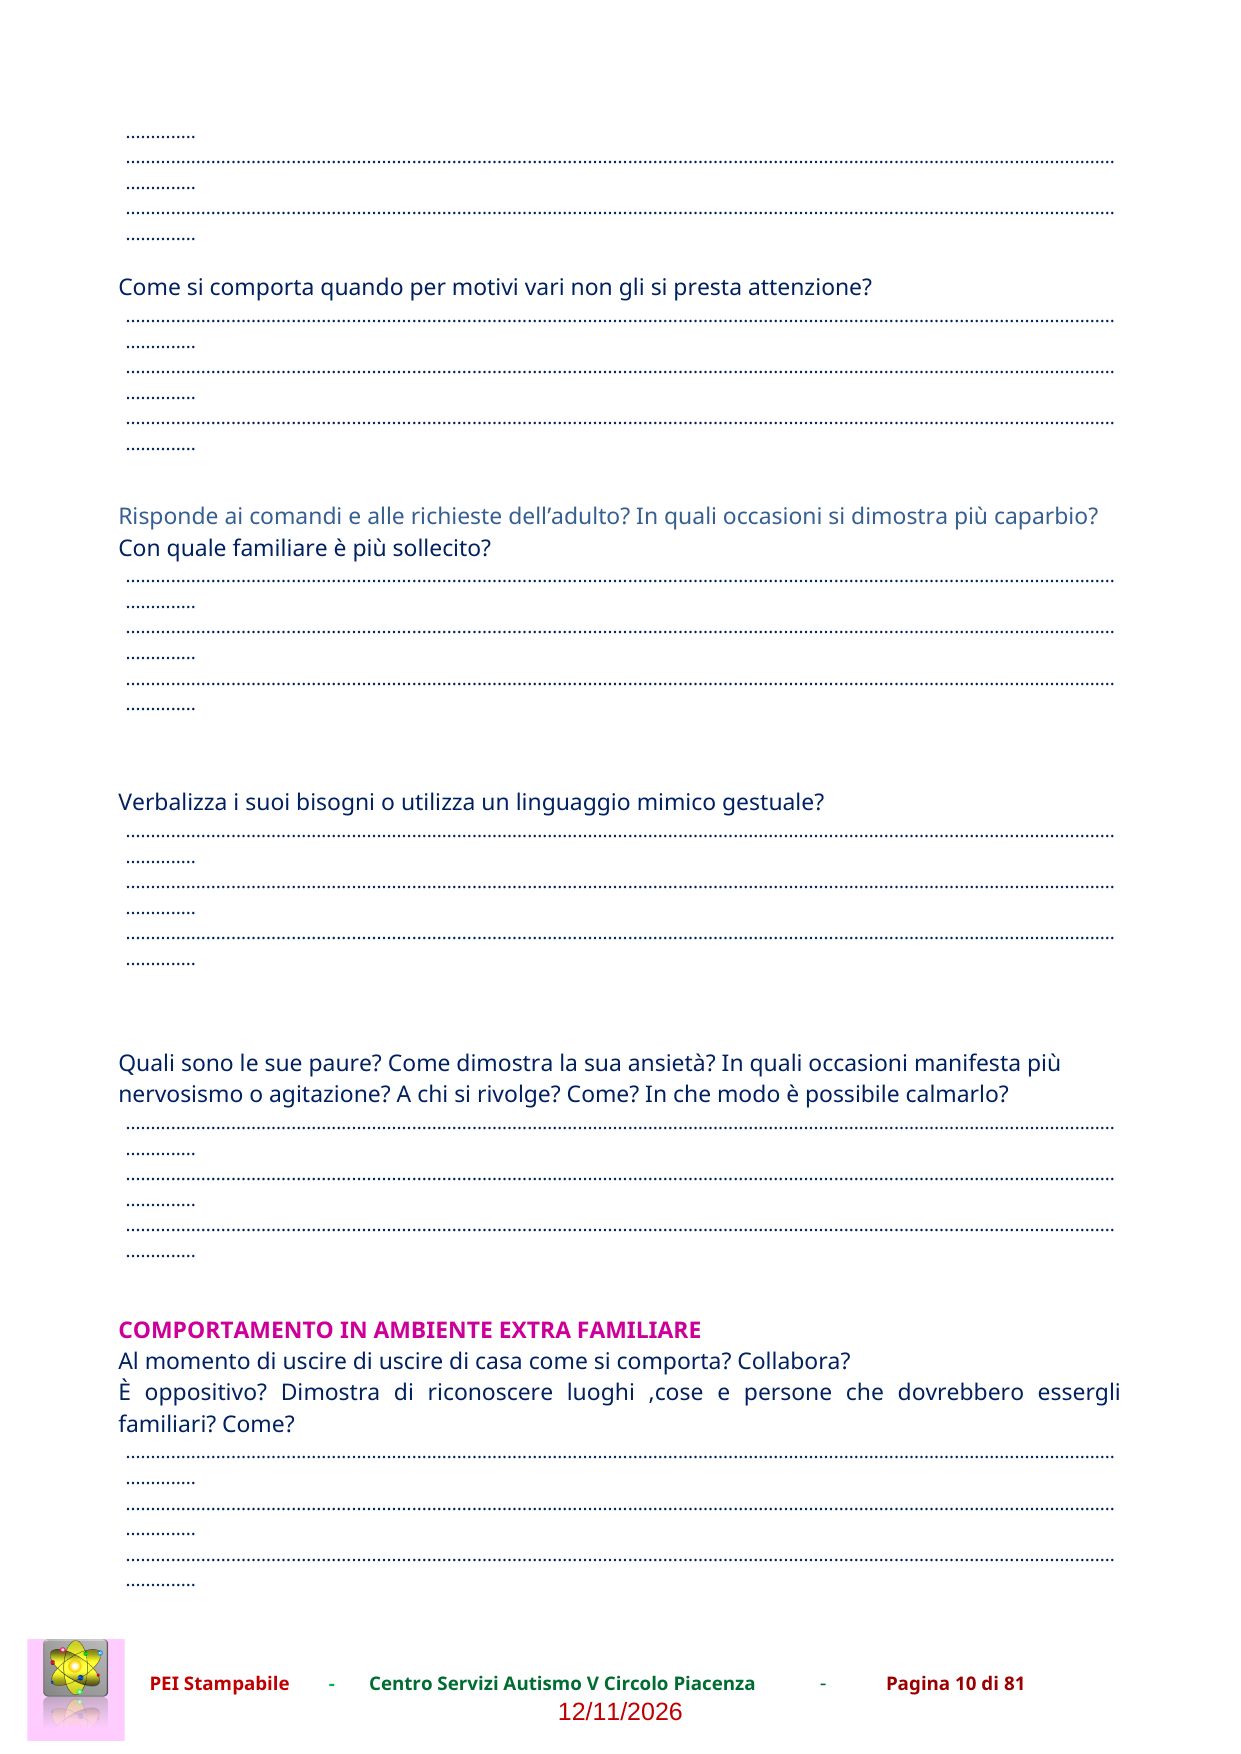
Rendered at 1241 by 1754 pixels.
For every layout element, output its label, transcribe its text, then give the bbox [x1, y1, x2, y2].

text Al momento di uscire di uscire di casa come si comporta? Collabora? [118, 1345, 1122, 1376]
text COMPORTAMENTO in ambiente extra familiare [118, 1314, 1122, 1345]
text Quali sono le sue paure? Come dimostra la sua ansietà? In quali occasioni manifesta più nervosismo o agitazione? A chi si rivolge? Come? In che modo è possibile calmarlo? [118, 1047, 1122, 1109]
text Risponde ai comandi e alle richieste dell’adulto? In quali occasioni si dimostra più caparbio? Con quale familiare è più sollecito? [118, 500, 1122, 563]
text Verbalizza i suoi bisogni o utilizza un linguaggio mimico gestuale? [118, 786, 1122, 817]
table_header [118, 118, 1122, 144]
text Come si comporta quando per motivi vari non gli si presta attenzione? [118, 271, 1122, 302]
text È oppositivo? Dimostra di riconoscere luoghi ,cose e persone che dovrebbero essergli familiari? Come? [118, 1376, 1122, 1439]
picture [27, 1639, 125, 1741]
